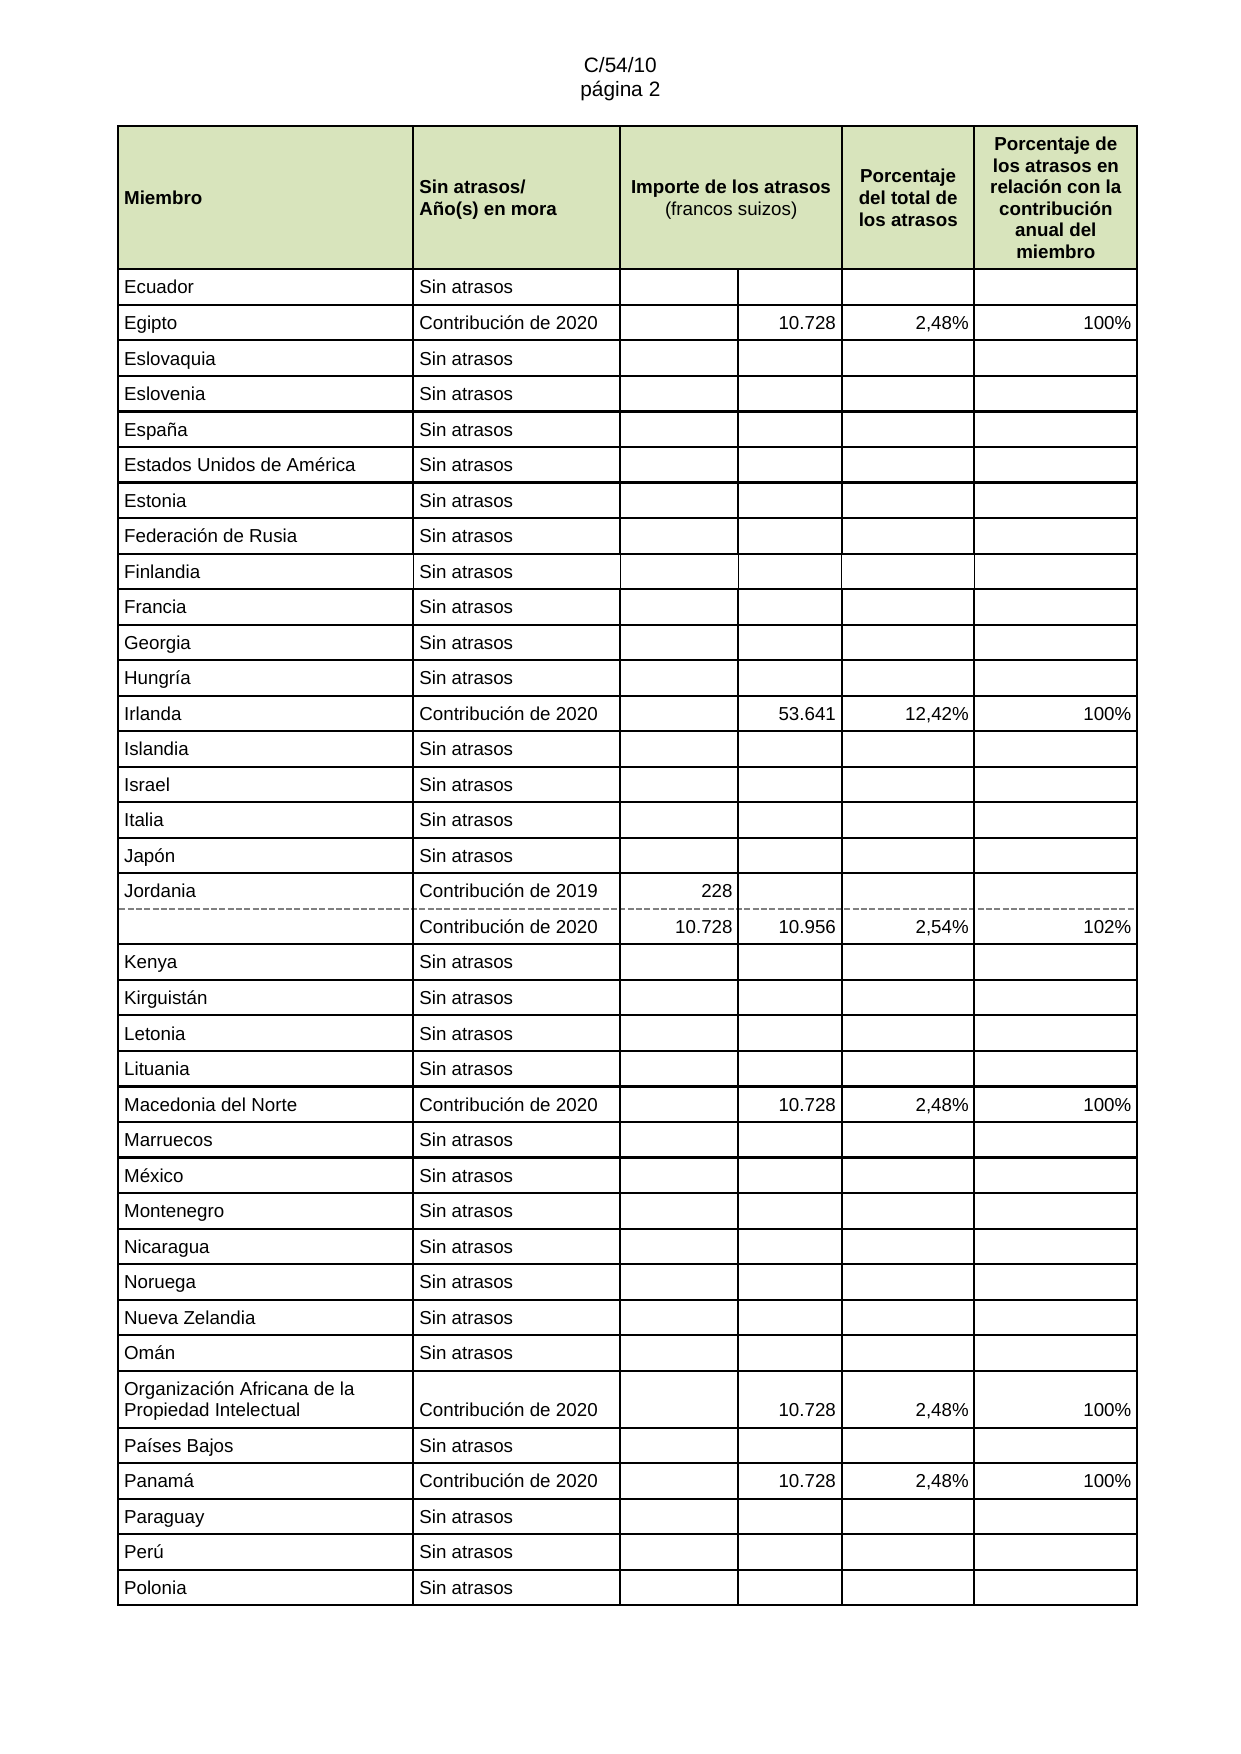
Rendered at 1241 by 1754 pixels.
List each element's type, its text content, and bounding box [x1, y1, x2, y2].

table_cell Países Bajos [119, 1429, 412, 1462]
table_cell [739, 626, 841, 659]
table_cell 2,48% [843, 306, 973, 339]
table_cell [843, 768, 973, 801]
table_cell [739, 1535, 841, 1569]
table_cell Sin atrasos [414, 768, 619, 801]
table_cell [843, 341, 973, 375]
table_cell [975, 1429, 1136, 1462]
table_cell Francia [119, 590, 412, 623]
table_cell 53.641 [739, 697, 841, 730]
table_cell [843, 1429, 973, 1462]
table_cell [739, 768, 841, 801]
table_cell Contribución de 2020 [414, 908, 619, 943]
table_cell [843, 1052, 973, 1085]
table_cell [975, 413, 1136, 446]
table_cell [843, 484, 973, 517]
table_cell [621, 626, 737, 659]
table_header Miembro [119, 127, 412, 268]
table_cell [843, 270, 973, 304]
table_cell Hungría [119, 661, 412, 694]
table_cell [621, 1464, 737, 1498]
table_cell Islandia [119, 732, 412, 766]
table_cell [975, 874, 1136, 908]
table_cell [621, 981, 737, 1014]
table_cell [975, 661, 1136, 694]
table_cell Sin atrasos [414, 1194, 619, 1227]
table_cell [843, 981, 973, 1014]
table_cell Finlandia [119, 555, 413, 588]
table_cell Nicaragua [119, 1230, 412, 1263]
table_cell [975, 1230, 1136, 1263]
table_cell [843, 874, 973, 908]
table_cell [621, 484, 737, 517]
table_cell Sin atrasos [414, 1535, 619, 1569]
table_cell [975, 768, 1136, 801]
table_cell [842, 555, 974, 588]
table_cell [843, 1571, 973, 1604]
table_cell 102% [975, 908, 1136, 943]
table_cell Sin atrasos [414, 519, 619, 552]
table_cell 10.728 [739, 1464, 841, 1498]
table_cell Egipto [119, 306, 412, 339]
table_cell 10.728 [621, 908, 737, 943]
table_cell [975, 448, 1136, 481]
table_cell México [119, 1159, 412, 1192]
table_cell Federación de Rusia [119, 519, 412, 552]
table_cell [621, 1500, 737, 1533]
table_cell Noruega [119, 1265, 412, 1298]
table_cell Sin atrasos [414, 1429, 619, 1462]
table_cell 100% [975, 1464, 1136, 1498]
table_cell [621, 1016, 737, 1050]
table_cell [975, 1571, 1136, 1604]
table_cell [843, 1159, 973, 1192]
table_cell [843, 448, 973, 481]
table_cell Sin atrasos [414, 981, 619, 1014]
table_cell [621, 1265, 737, 1298]
table_cell 100% [975, 1372, 1136, 1427]
table_cell [975, 839, 1136, 872]
table_cell [739, 413, 841, 446]
table_cell Kenya [119, 945, 412, 979]
table_cell España [119, 413, 412, 446]
table_cell [975, 626, 1136, 659]
table_cell [739, 590, 841, 623]
table_cell [739, 448, 841, 481]
table_cell [621, 697, 737, 730]
table_cell [843, 519, 973, 552]
table_cell Polonia [119, 1571, 412, 1604]
table_cell [739, 1429, 841, 1462]
table_cell Sin atrasos [414, 484, 619, 517]
table_cell [843, 839, 973, 872]
table_cell Organización Africana de la Propiedad Intelectual [119, 1372, 412, 1427]
table_cell [739, 1265, 841, 1298]
table_cell Eslovaquia [119, 341, 412, 375]
table_cell [621, 413, 737, 446]
table_cell [843, 626, 973, 659]
table_cell Contribución de 2020 [414, 1464, 619, 1498]
table_cell [739, 945, 841, 979]
table_cell [975, 1336, 1136, 1369]
table_cell Georgia [119, 626, 412, 659]
table_cell [843, 1230, 973, 1263]
table_cell Sin atrasos [414, 732, 619, 766]
table_cell [975, 1301, 1136, 1334]
table_cell [621, 1301, 737, 1334]
table_cell Kirguistán [119, 981, 412, 1014]
table_cell Sin atrasos [414, 448, 619, 481]
table_cell [739, 661, 841, 694]
table_cell 100% [975, 306, 1136, 339]
table_cell [739, 341, 841, 375]
table_cell [621, 590, 737, 623]
table_cell [975, 270, 1136, 304]
table_cell [975, 341, 1136, 375]
table_cell Sin atrasos [414, 803, 619, 837]
table_cell [739, 1052, 841, 1085]
table_cell [843, 803, 973, 837]
table_cell Omán [119, 1336, 412, 1369]
table_cell [739, 1301, 841, 1334]
table_header Importe de los atrasos (francos suizos) [621, 127, 841, 268]
table_cell [739, 377, 841, 410]
table_cell Sin atrasos [414, 945, 619, 979]
table_cell [843, 1016, 973, 1050]
table_cell Sin atrasos [414, 1301, 619, 1334]
table_cell 228 [621, 874, 737, 908]
table_cell Italia [119, 803, 412, 837]
table_cell [621, 270, 737, 304]
table_cell [621, 768, 737, 801]
table_cell Letonia [119, 1016, 412, 1050]
table_cell [843, 413, 973, 446]
table_cell 10.956 [739, 908, 841, 943]
table_cell [975, 590, 1136, 623]
table_header Porcentaje de los atrasos en relación con la contribución anual del miembro [975, 127, 1136, 268]
table_cell [739, 1194, 841, 1227]
table_cell [843, 732, 973, 766]
table_cell Estados Unidos de América [119, 448, 412, 481]
table_cell [621, 1123, 737, 1156]
table_cell Sin atrasos [414, 839, 619, 872]
table_cell [975, 484, 1136, 517]
table_cell Ecuador [119, 270, 412, 304]
table_cell [739, 981, 841, 1014]
table_cell Panamá [119, 1464, 412, 1498]
table_cell [621, 448, 737, 481]
table_cell [843, 1301, 973, 1334]
table_cell Contribución de 2020 [414, 1088, 619, 1121]
table_cell Lituania [119, 1052, 412, 1085]
table_cell Sin atrasos [414, 661, 619, 694]
table_cell [975, 1265, 1136, 1298]
table_cell [621, 1194, 737, 1227]
table_cell [621, 555, 738, 588]
table_cell 100% [975, 1088, 1136, 1121]
table_cell Contribución de 2020 [414, 306, 619, 339]
table_cell Sin atrasos [414, 1016, 619, 1050]
table_cell Sin atrasos [414, 555, 620, 588]
table_cell Jordania [119, 874, 412, 908]
table_cell [119, 908, 412, 943]
table_cell Japón [119, 839, 412, 872]
table_cell [621, 341, 737, 375]
table_cell 10.728 [739, 1372, 841, 1427]
table_cell [739, 519, 841, 552]
table_header Porcentaje del total de los atrasos [843, 127, 973, 268]
table_cell Perú [119, 1535, 412, 1569]
table_cell Israel [119, 768, 412, 801]
table_cell [843, 1194, 973, 1227]
table_cell 10.728 [739, 306, 841, 339]
table_cell Sin atrasos [414, 590, 619, 623]
table_cell [739, 1500, 841, 1533]
table_cell [621, 1230, 737, 1263]
table_cell Eslovenia [119, 377, 412, 410]
table_cell Sin atrasos [414, 1571, 619, 1604]
table_cell [975, 803, 1136, 837]
table_cell [621, 1336, 737, 1369]
table_cell [621, 519, 737, 552]
table_header Sin atrasos/ Año(s) en mora [414, 127, 619, 268]
table_cell Macedonia del Norte [119, 1088, 412, 1121]
table_cell [621, 732, 737, 766]
table_cell Sin atrasos [414, 413, 619, 446]
table_cell 2,48% [843, 1088, 973, 1121]
table_cell Nueva Zelandia [119, 1301, 412, 1334]
table_cell [739, 803, 841, 837]
table_cell Montenegro [119, 1194, 412, 1227]
table_cell [621, 1372, 737, 1427]
table_cell [975, 555, 1136, 588]
table_cell [621, 1159, 737, 1192]
table_cell Sin atrasos [414, 377, 619, 410]
table_cell [843, 1535, 973, 1569]
table_cell Marruecos [119, 1123, 412, 1156]
table_cell [843, 1336, 973, 1369]
table_cell [621, 1535, 737, 1569]
table_cell [975, 945, 1136, 979]
table_cell [843, 1123, 973, 1156]
table_cell Irlanda [119, 697, 412, 730]
table_cell [621, 661, 737, 694]
table_cell [739, 1159, 841, 1192]
table_cell [975, 1123, 1136, 1156]
table_cell Sin atrasos [414, 1500, 619, 1533]
table_cell [739, 1123, 841, 1156]
table_cell [739, 1230, 841, 1263]
table_cell [739, 270, 841, 304]
table_cell [621, 1088, 737, 1121]
table_cell [975, 1194, 1136, 1227]
table_cell [739, 1336, 841, 1369]
table_cell Sin atrasos [414, 1265, 619, 1298]
table_cell Paraguay [119, 1500, 412, 1533]
table_cell [975, 732, 1136, 766]
table_cell Contribución de 2020 [414, 1372, 619, 1427]
table_cell [975, 1535, 1136, 1569]
table_cell 100% [975, 697, 1136, 730]
table_cell [621, 839, 737, 872]
table_cell 2,48% [843, 1372, 973, 1427]
table_cell [975, 1016, 1136, 1050]
table_cell [621, 377, 737, 410]
table_cell [843, 590, 973, 623]
table_cell [843, 945, 973, 979]
table_cell [843, 1265, 973, 1298]
table_cell [621, 1571, 737, 1604]
table_cell [621, 1052, 737, 1085]
table_cell 2,54% [843, 908, 973, 943]
table_cell [975, 981, 1136, 1014]
table_cell [739, 1016, 841, 1050]
table_cell [975, 1159, 1136, 1192]
table_cell 10.728 [739, 1088, 841, 1121]
table_cell Sin atrasos [414, 341, 619, 375]
table_cell Sin atrasos [414, 1336, 619, 1369]
table_cell 2,48% [843, 1464, 973, 1498]
table_cell Sin atrasos [414, 270, 619, 304]
table_cell [621, 945, 737, 979]
table_cell Sin atrasos [414, 1230, 619, 1263]
table_cell Sin atrasos [414, 626, 619, 659]
table_cell [843, 377, 973, 410]
table_cell Sin atrasos [414, 1159, 619, 1192]
table_cell [621, 803, 737, 837]
table_cell [739, 839, 841, 872]
table_cell Contribución de 2019 [414, 874, 619, 908]
table_cell Sin atrasos [414, 1052, 619, 1085]
table_cell [621, 306, 737, 339]
table_cell 12,42% [843, 697, 973, 730]
table_cell [975, 1500, 1136, 1533]
table_cell [739, 555, 841, 588]
table_cell [975, 377, 1136, 410]
table_cell [739, 732, 841, 766]
table_cell [843, 1500, 973, 1533]
table_cell Contribución de 2020 [414, 697, 619, 730]
table_cell [975, 519, 1136, 552]
table_cell [739, 874, 841, 908]
table_cell [739, 1571, 841, 1604]
table_cell [621, 1429, 737, 1462]
table_cell [975, 1052, 1136, 1085]
table_cell Sin atrasos [414, 1123, 619, 1156]
table_cell [843, 661, 973, 694]
table_cell [739, 484, 841, 517]
table_cell Estonia [119, 484, 412, 517]
